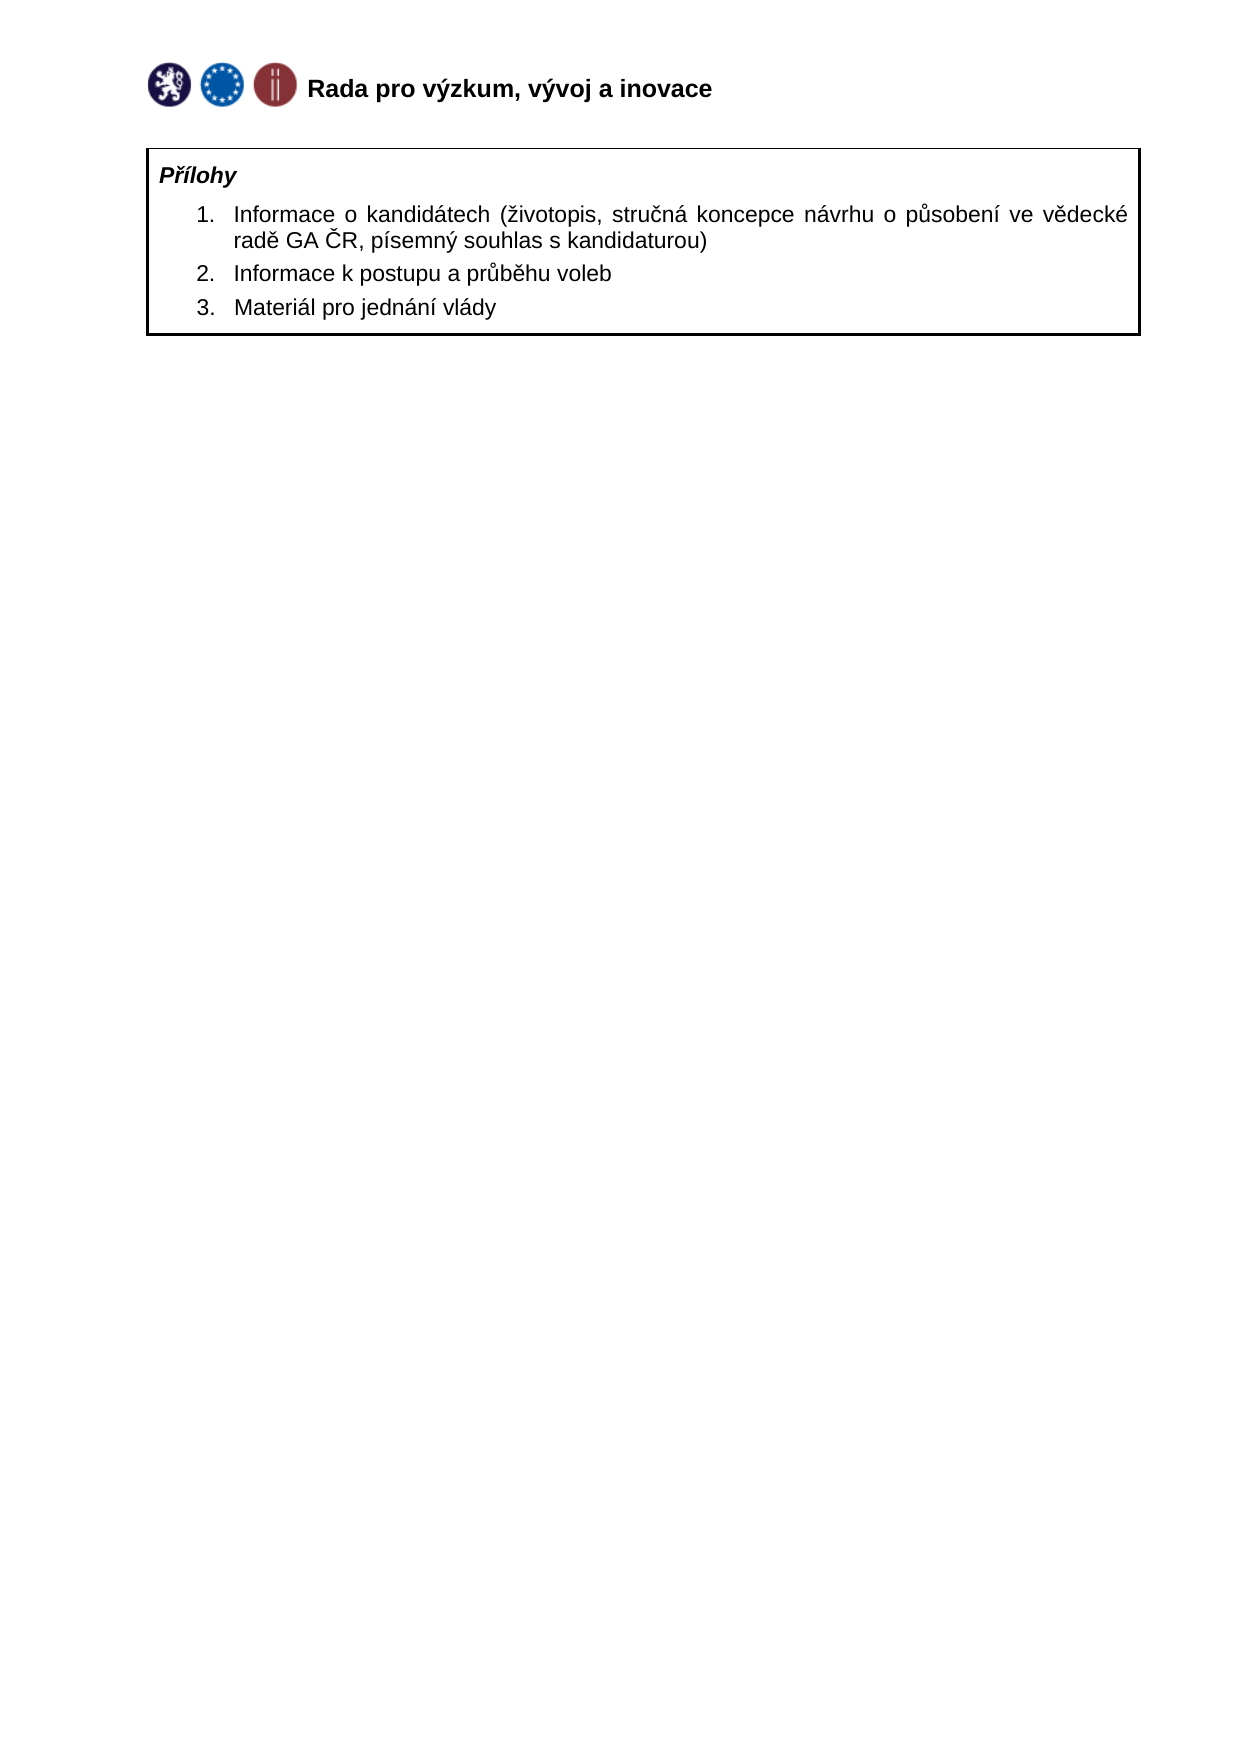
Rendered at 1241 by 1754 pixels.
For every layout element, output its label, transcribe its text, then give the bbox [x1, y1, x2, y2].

table_cell Přílohy Informace o kandidátech (životopis, stručná koncepce návrhu o působení ve vědecké radě GA ČR, písemný souhlas s kandidaturou) Informace k postupu a průběhu voleb Materiál pro jednání vlády [149, 149, 1138, 333]
picture [147, 62, 298, 108]
